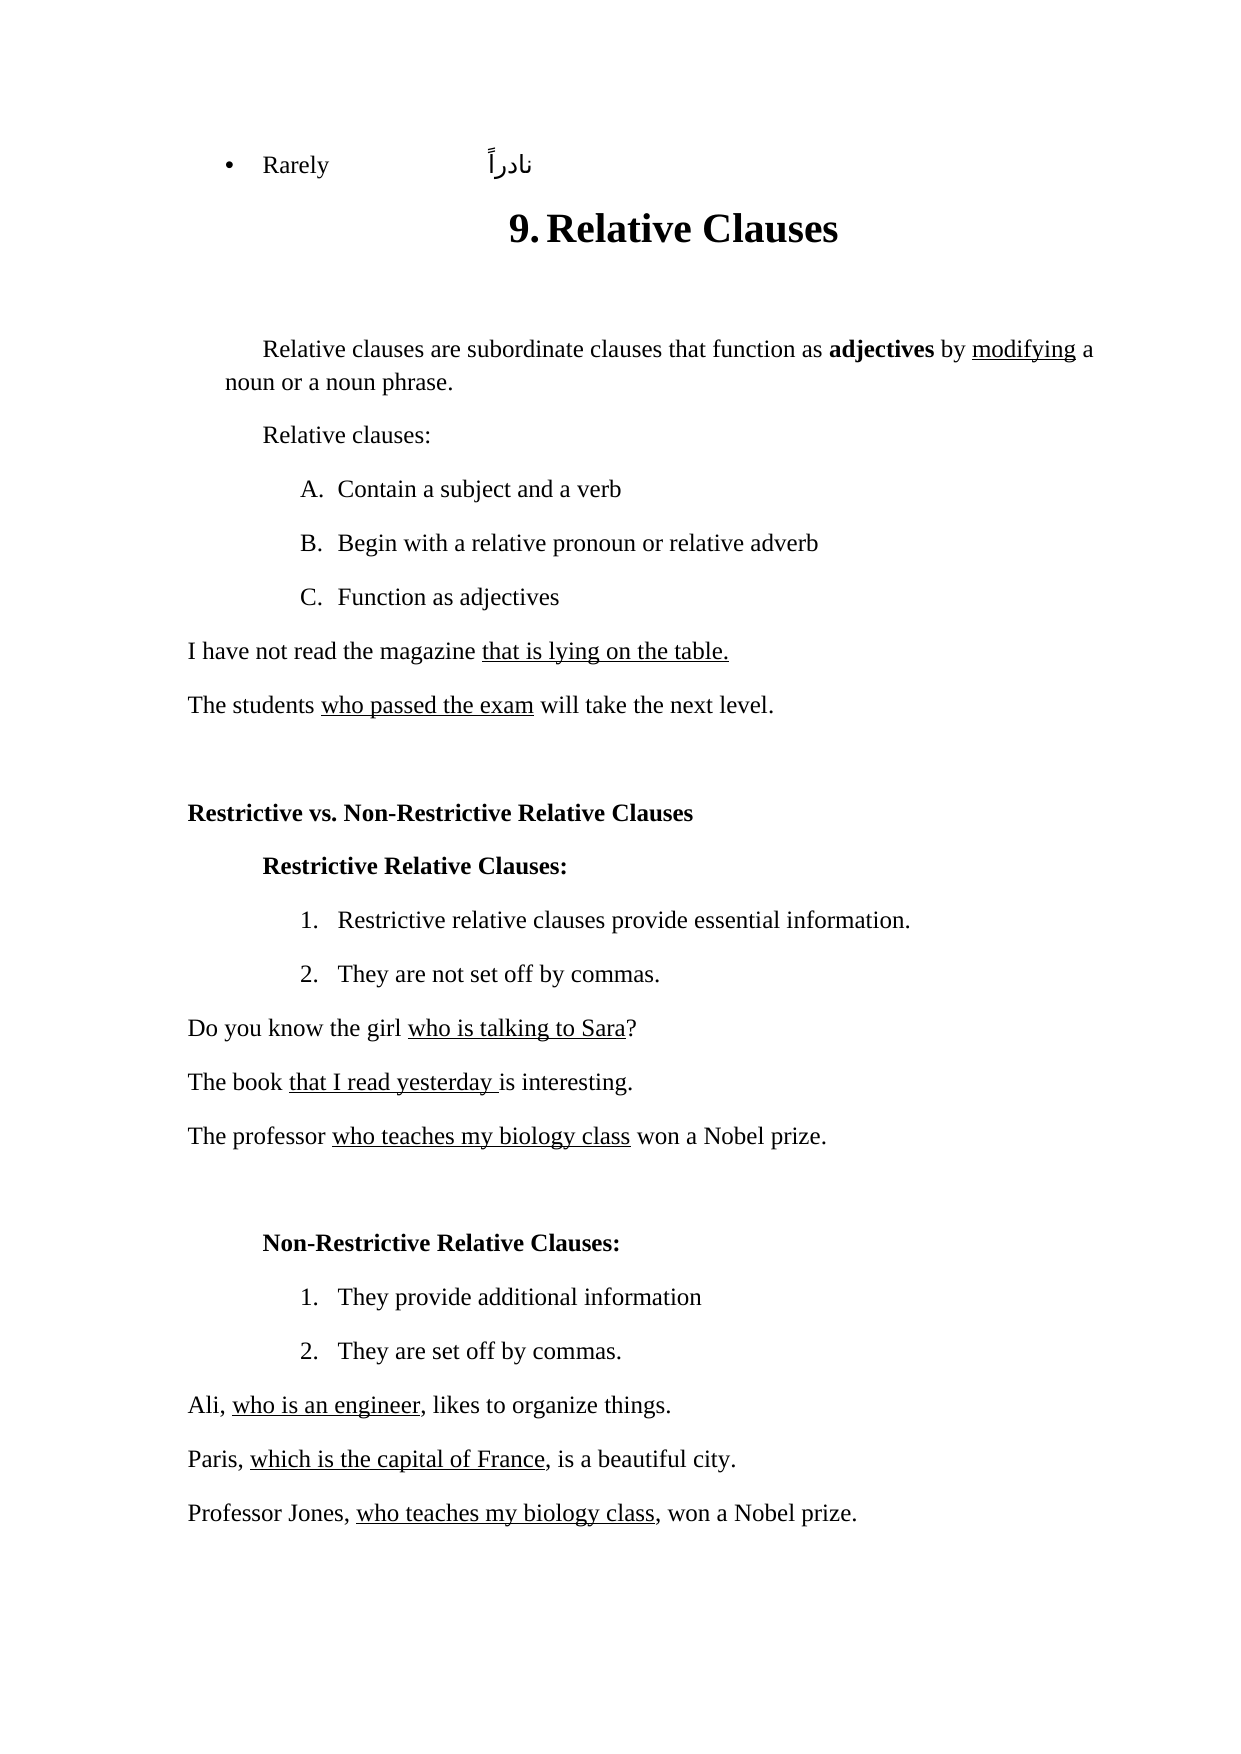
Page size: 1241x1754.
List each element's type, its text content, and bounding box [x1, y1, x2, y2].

list They are set off by commas. [300, 1336, 1122, 1365]
text Do you know the girl who is talking to Sara? [187, 1013, 1122, 1042]
list Restrictive relative clauses provide essential information. [300, 905, 1122, 934]
text Professor Jones, who teaches my biology class, won a Nobel prize. [187, 1498, 1122, 1526]
text The book that I read yesterday is interesting. [187, 1067, 1122, 1096]
list Begin with a relative pronoun or relative adverb [300, 528, 1122, 557]
list Rarely نادراً [225, 150, 1122, 179]
text I have not read the magazine that is lying on the table. [187, 636, 1122, 665]
list They are not set off by commas. [300, 959, 1122, 988]
text Relative clauses are subordinate clauses that function as adjectives by modifying a noun or a noun phrase. [225, 334, 1122, 396]
list Restrictive Relative Clauses: [225, 851, 1122, 880]
list They provide additional information [300, 1282, 1122, 1311]
list Function as adjectives [300, 582, 1122, 611]
list Relative clauses: [225, 421, 1122, 449]
text The students who passed the exam will take the next level. [187, 690, 1122, 719]
list Non-Restrictive Relative Clauses: [225, 1228, 1122, 1257]
text The professor who teaches my biology class won a Nobel prize. [187, 1121, 1122, 1149]
list Relative Clauses [225, 204, 1122, 252]
text Paris, which is the capital of France, is a beautiful city. [187, 1444, 1122, 1473]
list Contain a subject and a verb [300, 474, 1122, 503]
text Ali, who is an engineer, likes to organize things. [187, 1390, 1122, 1419]
text Restrictive vs. Non-Restrictive Relative Clauses [187, 798, 1122, 826]
